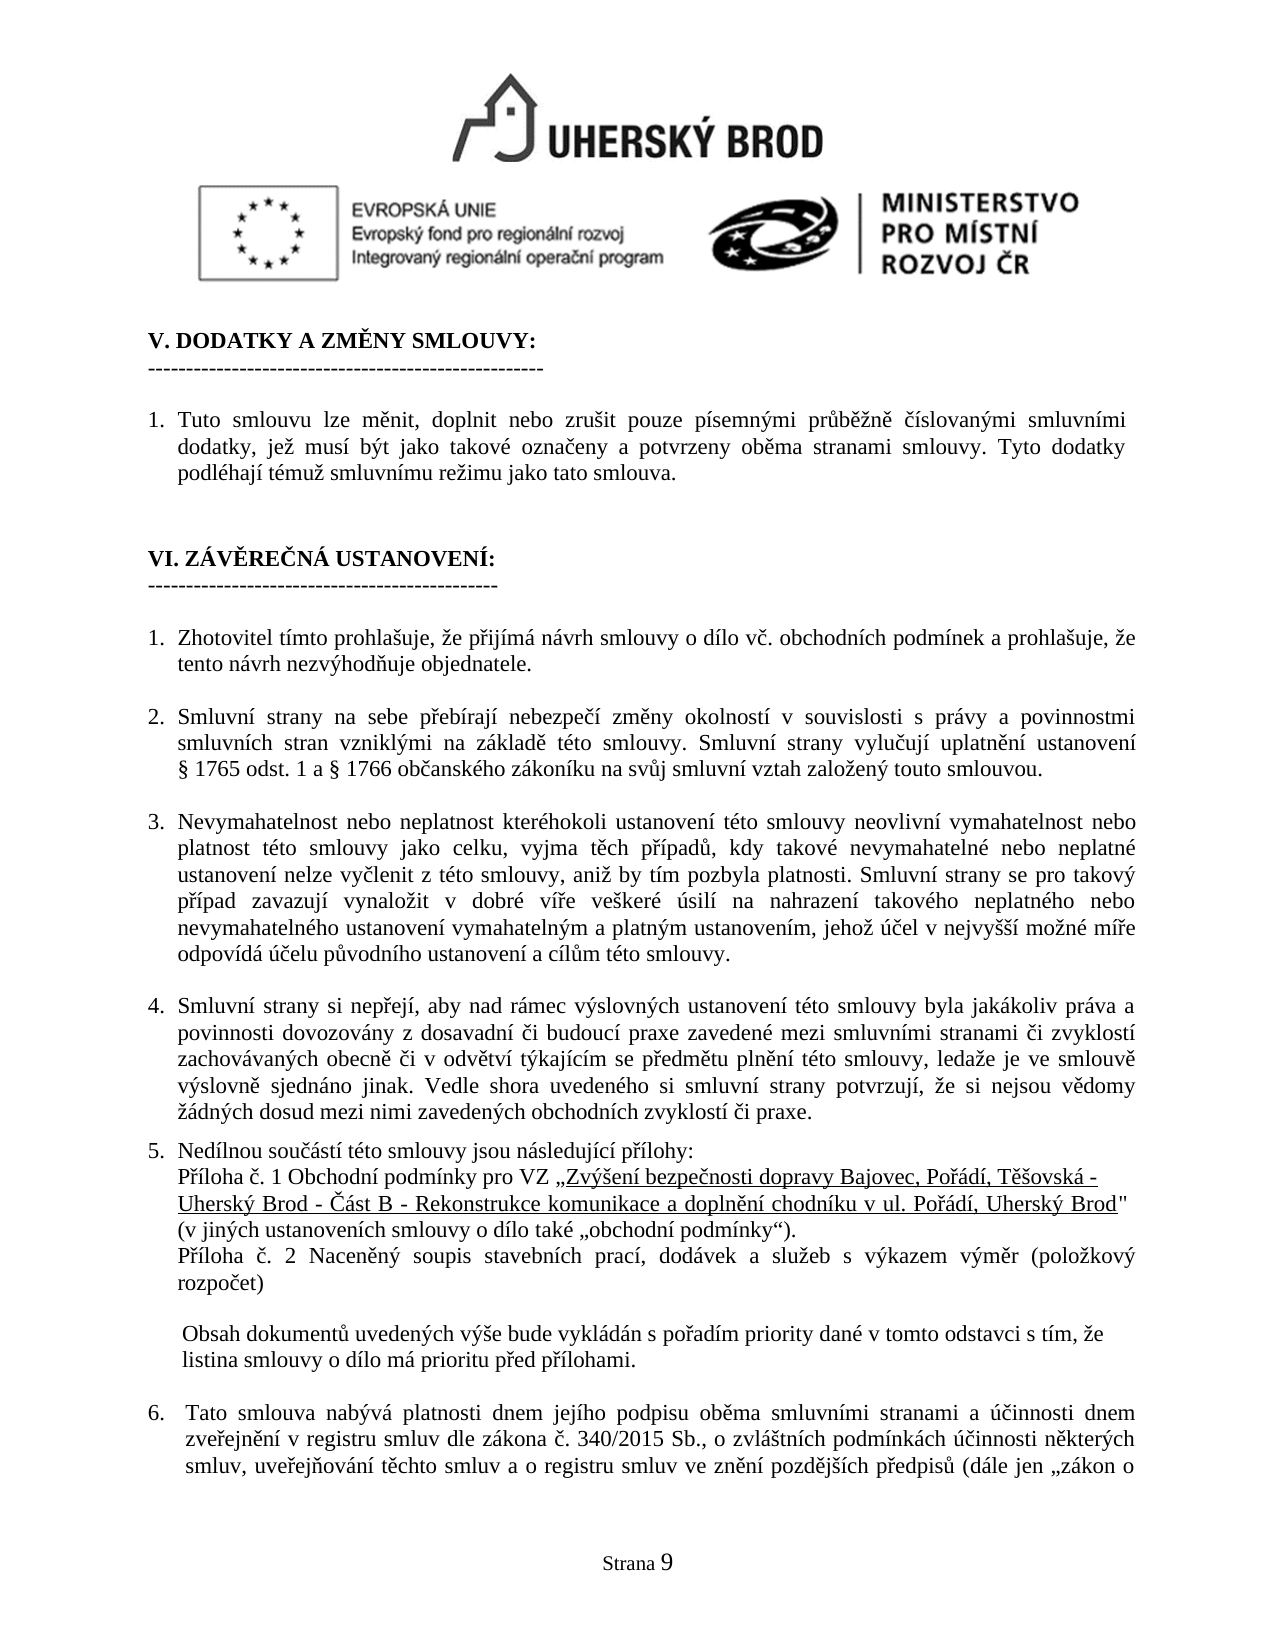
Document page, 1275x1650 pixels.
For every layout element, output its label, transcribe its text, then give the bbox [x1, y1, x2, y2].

text Obsah dokumentů uvedených výše bude vykládán s pořadím priority dané v tomto odstavci s tím, že [148, 1320, 1127, 1346]
text ---------------------------------------------------- [148, 354, 1127, 380]
picture [181, 73, 1095, 299]
subtitle V. DODATKY A ZMĚNY SMLOUVY: [148, 327, 1127, 354]
text listina smlouvy o dílo má prioritu před přílohami. [148, 1346, 1127, 1373]
subtitle VI. ZÁVĚREČNÁ USTANOVENÍ: [148, 544, 1127, 571]
list Nedílnou součástí této smlouvy jsou následující přílohy: [148, 1137, 1127, 1163]
list Smluvní strany na sebe přebírají nebezpečí změny okolností v souvislosti s právy a povinnostmi smluvních stran vzniklými na základě této smlouvy. Smluvní strany vylučují uplatnění ustanovení § 1765 odst. 1 a § 1766 občanského zákoníku na svůj smluvní vztah založený touto smlouvou. [148, 703, 1137, 782]
list Tuto smlouvu lze měnit, doplnit nebo zrušit pouze písemnými průběžně číslovanými smluvními dodatky, jež musí být jako takové označeny a potvrzeny oběma stranami smlouvy. Tyto dodatky podléhají témuž smluvnímu režimu jako tato smlouva. [148, 407, 1127, 486]
list Zhotovitel tímto prohlašuje, že přijímá návrh smlouvy o dílo vč. obchodních podmínek a prohlašuje, že tento návrh nezvýhodňuje objednatele. [148, 624, 1137, 676]
text ---------------------------------------------- [148, 571, 1127, 597]
text Příloha č. 2 Naceněný soupis stavebních prací, dodávek a služeb s výkazem výměr (položkový rozpočet) [177, 1242, 1137, 1295]
text Příloha č. 1 Obchodní podmínky pro VZ „Zvýšení bezpečnosti dopravy Bajovec, Pořádí, Těšovská - [177, 1163, 1127, 1189]
list Nevymahatelnost nebo neplatnost kteréhokoli ustanovení této smlouvy neovlivní vymahatelnost nebo platnost této smlouvy jako celku, vyjma těch případů, kdy takové nevymahatelné nebo neplatné ustanovení nelze vyčlenit z této smlouvy, aniž by tím pozbyla platnosti. Smluvní strany se pro takový případ zavazují vynaložit v dobré víře veškeré úsilí na nahrazení takového neplatného nebo nevymahatelného ustanovení vymahatelným a platným ustanovením, jehož účel v nejvyšší možné míře odpovídá účelu původního ustanovení a cílům této smlouvy. [148, 808, 1137, 966]
text Uherský Brod - Část B - Rekonstrukce komunikace a doplnění chodníku v ul. Pořádí, Uherský Brod" (v jiných ustanoveních smlouvy o dílo také „obchodní podmínky“). [177, 1189, 1127, 1242]
list Smluvní strany si nepřejí, aby nad rámec výslovných ustanovení této smlouvy byla jakákoliv práva a povinnosti dovozovány z dosavadní či budoucí praxe zavedené mezi smluvními stranami či zvyklostí zachovávaných obecně či v odvětví týkajícím se předmětu plnění této smlouvy, ledaže je ve smlouvě výslovně sjednáno jinak. Vedle shora uvedeného si smluvní strany potvrzují, že si nejsou vědomy žádných dosud mezi nimi zavedených obchodních zvyklostí či praxe. [148, 993, 1137, 1124]
